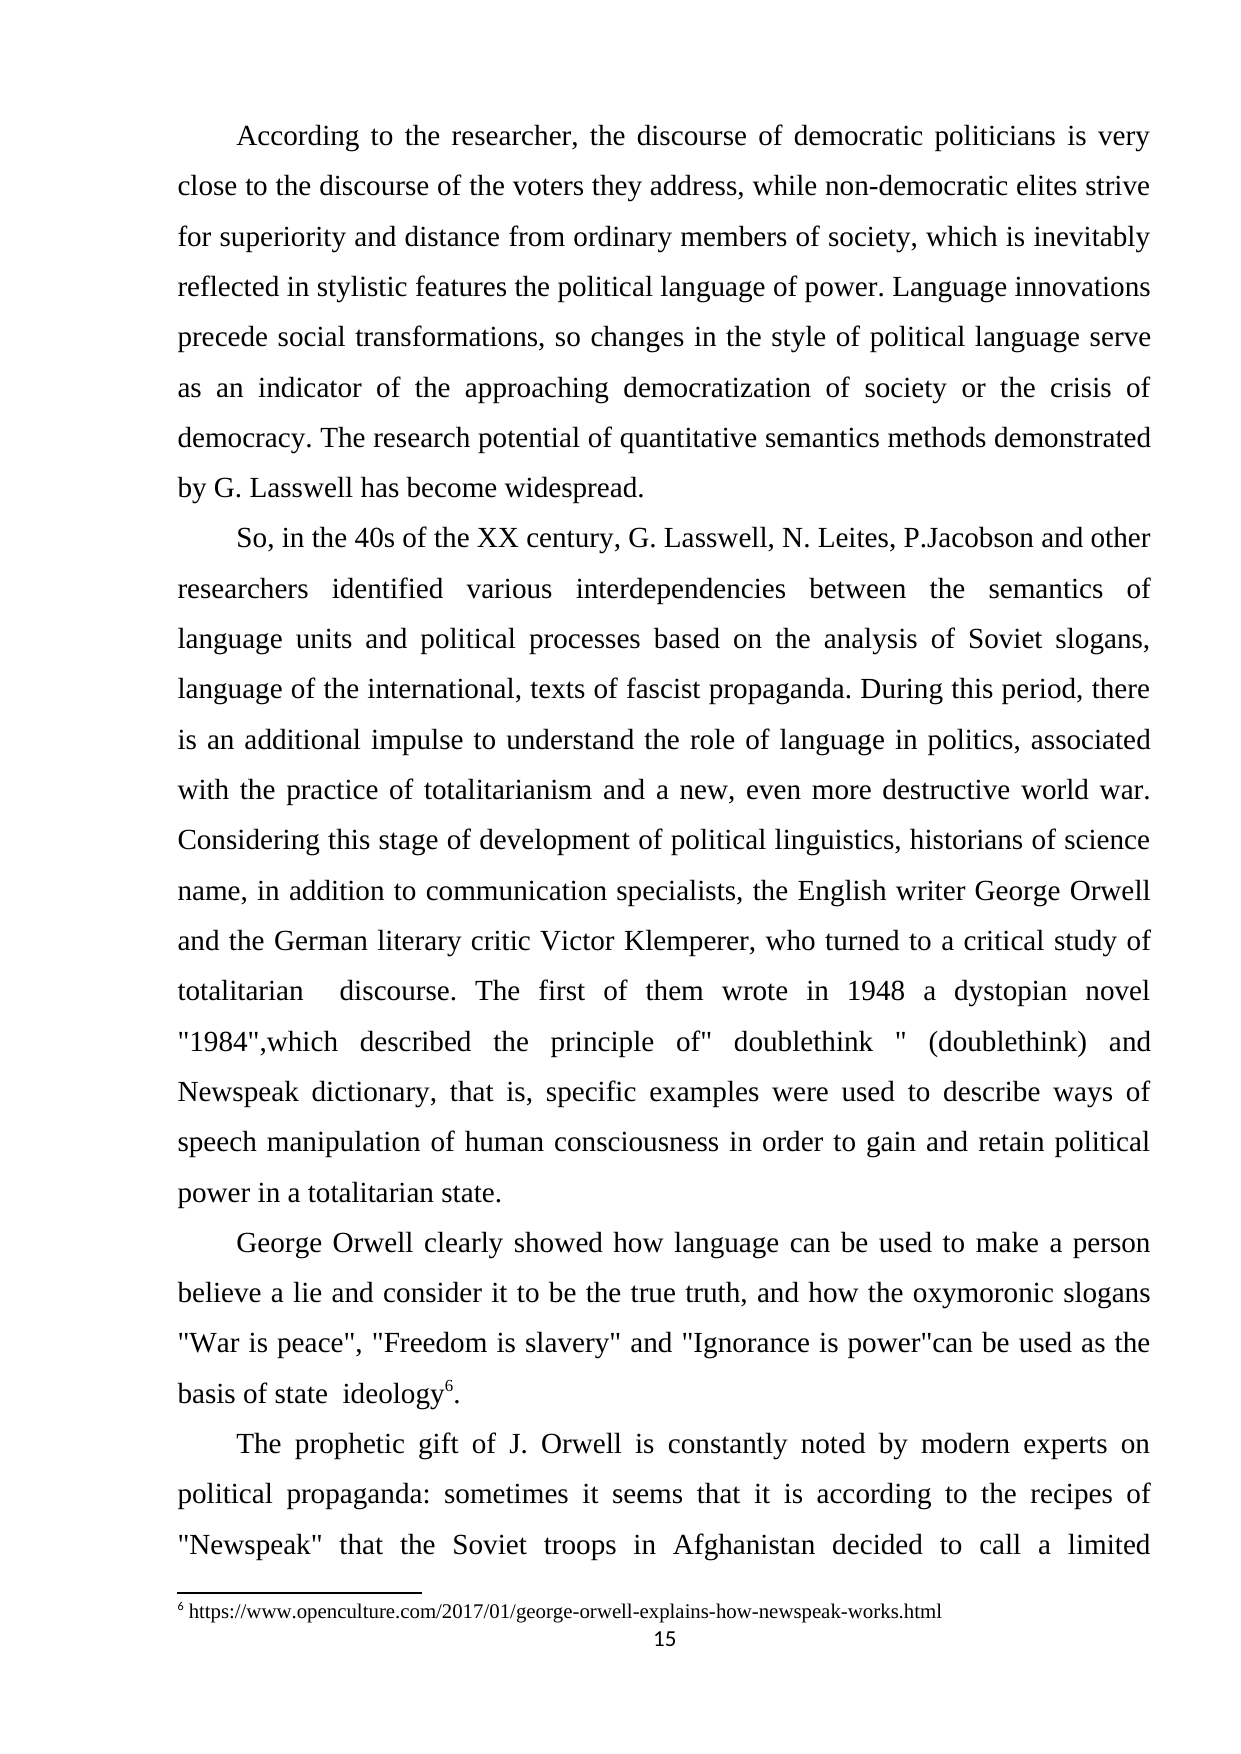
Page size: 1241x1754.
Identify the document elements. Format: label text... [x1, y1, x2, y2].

text George Orwell clearly showed how language can be used to make a person believe a lie and consider it to be the true truth, and how the oxymoronic slogans "War is peace", "Freedom is slavery" and "Ignorance is power"can be used as the basis of state ideology. [177, 1225, 1152, 1409]
text According to the researcher, the discourse of democratic politicians is very close to the discourse of the voters they address, while non-democratic elites strive for superiority and distance from ordinary members of society, which is inevitably reflected in stylistic features the political language of power. Language innovations precede social transformations, so changes in the style of political language serve as an indicator of the approaching democratization of society or the crisis of democracy. The research potential of quantitative semantics methods demonstrated by G. Lasswell has become widespread. [177, 118, 1152, 504]
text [177, 1426, 1152, 1560]
text So, in the 40s of the XX century, G. Lasswell, N. Leites, P.Jacobson and other researchers identified various interdependencies between the semantics of language units and political processes based on the analysis of Soviet slogans, language of the international, texts of fascist propaganda. During this period, there is an additional impulse to understand the role of language in politics, associated with the practice of totalitarianism and a new, even more destructive world war. Considering this stage of development of political linguistics, historians of science name, in addition to communication specialists, the English writer George Orwell and the German literary critic Victor Klemperer, who turned to a critical study of totalitarian discourse. The first of them wrote in 1948 a dystopian novel "1984",which described the principle of" doublethink " (doublethink) and Newspeak dictionary, that is, specific examples were used to describe ways of speech manipulation of human consciousness in order to gain and retain political power in a totalitarian state. [177, 521, 1152, 1208]
